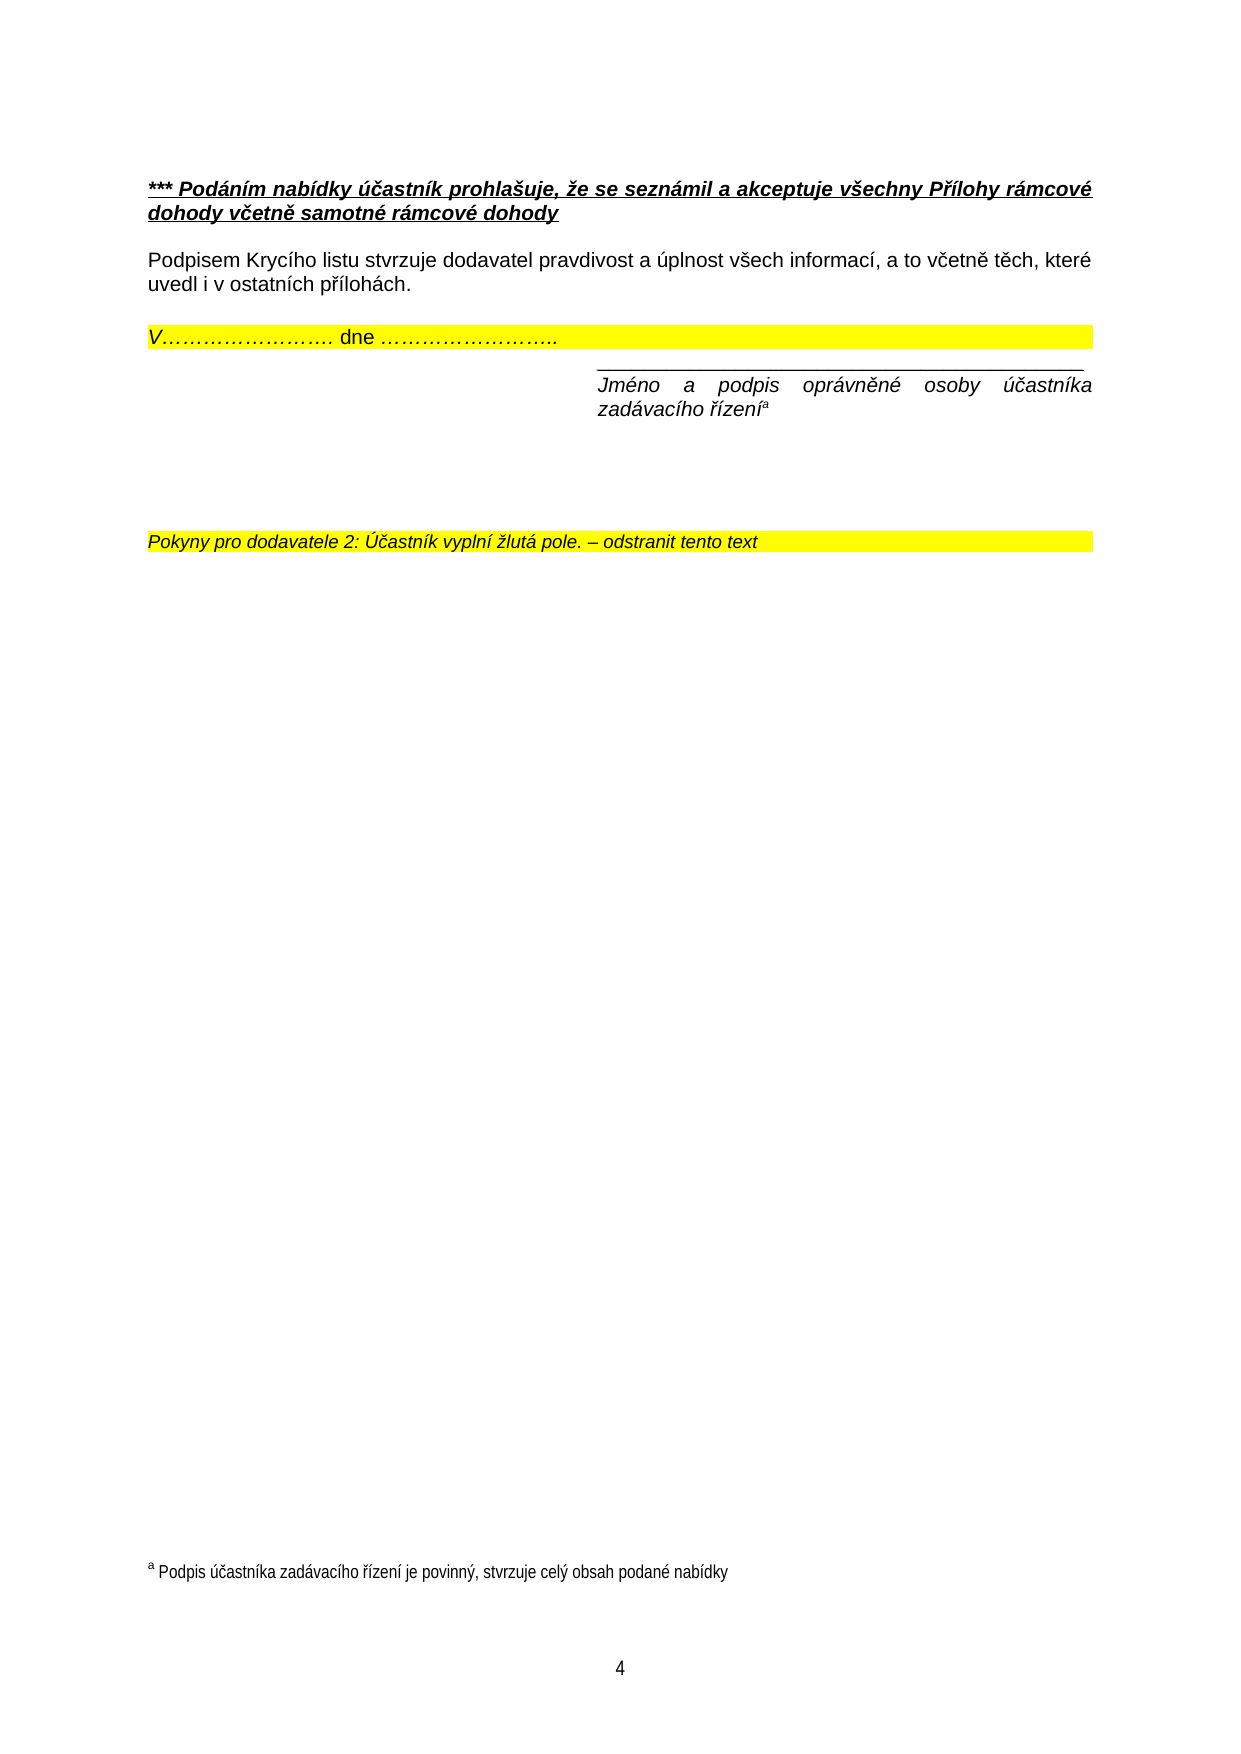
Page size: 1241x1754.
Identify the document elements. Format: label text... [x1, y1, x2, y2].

text Jméno a podpis oprávněné osoby účastníka zadávacího řízení [598, 373, 1093, 421]
text *** Podáním nabídky účastník prohlašuje, že se seznámil a akceptuje všechny Přílohy rámcové dohody včetně samotné rámcové dohody [148, 198, 1093, 224]
text V……………………. dne …………………….. [148, 325, 1093, 349]
text *** Podáním nabídky účastník prohlašuje, že se seznámil a akceptuje všechny Přílohy rámcové dohody včetně samotné rámcové dohody [148, 176, 1093, 197]
text Podpisem Krycího listu stvrzuje dodavatel pravdivost a úplnost všech informací, a to včetně těch, které uvedl i v ostatních přílohách. [148, 248, 1093, 296]
text __________________________________________ [598, 349, 1093, 373]
text Pokyny pro dodavatele 2: Účastník vyplní žlutá pole. – odstranit tento text [148, 531, 1093, 552]
